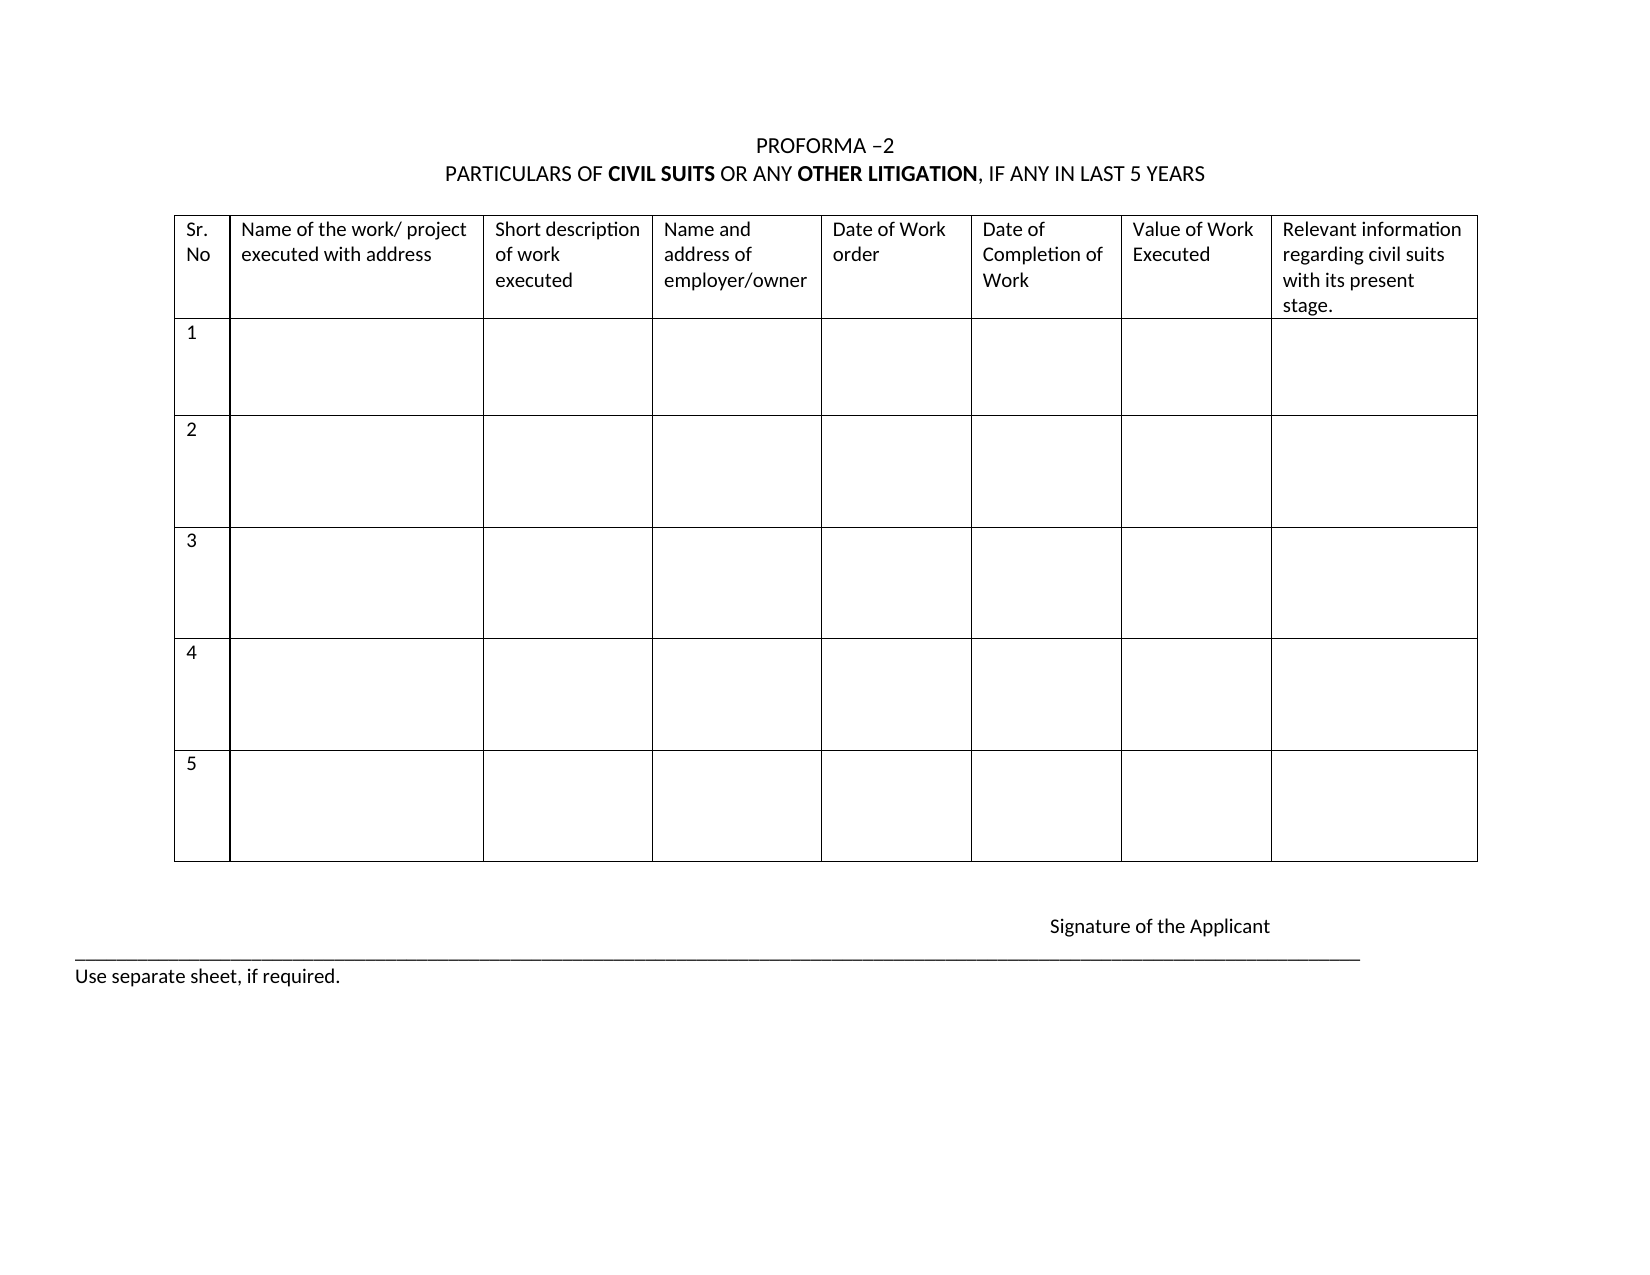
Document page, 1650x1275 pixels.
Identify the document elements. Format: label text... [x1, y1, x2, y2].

table_cell [653, 416, 821, 527]
table_cell [484, 416, 652, 527]
table_cell 4 [175, 639, 229, 749]
table_cell [822, 639, 971, 749]
table_cell 5 [175, 751, 229, 861]
table_cell [653, 528, 821, 638]
text Use separate sheet, if required. [75, 964, 1575, 989]
table_cell [972, 416, 1121, 527]
table_cell [822, 319, 971, 415]
table_cell [822, 751, 971, 861]
table_cell [1122, 528, 1271, 638]
table_cell [822, 416, 971, 527]
table_cell [1272, 639, 1477, 749]
table_cell [231, 319, 483, 415]
table_cell [972, 639, 1121, 749]
table_cell [653, 751, 821, 861]
table_cell [1272, 528, 1477, 638]
table_cell [1122, 639, 1271, 749]
table_header Date of Work order [822, 216, 971, 318]
table_cell [1122, 751, 1271, 861]
table_cell [972, 528, 1121, 638]
table_cell [484, 528, 652, 638]
table_cell [231, 639, 483, 749]
table_header Sr. No [175, 216, 229, 318]
table_cell [653, 639, 821, 749]
table_cell [484, 751, 652, 861]
table_cell [1122, 319, 1271, 415]
table_header Name and address of employer/owner [653, 216, 821, 318]
table_cell [484, 319, 652, 415]
table_cell [1272, 319, 1477, 415]
table_header Relevant information regarding civil suits with its present stage. [1272, 216, 1477, 318]
table_header Date of Completion of Work [972, 216, 1121, 318]
text ____________________________________________________________________________________________________________________________ [75, 938, 1575, 964]
table_cell [484, 639, 652, 749]
table_cell [231, 751, 483, 861]
table_header Value of Work Executed [1122, 216, 1271, 318]
table_header Short description of work executed [484, 216, 652, 318]
text PROFORMA –2 [75, 131, 1575, 159]
table_cell [1272, 751, 1477, 861]
table_cell [653, 319, 821, 415]
table_cell 2 [175, 416, 229, 527]
table_cell [822, 528, 971, 638]
table_cell [1122, 416, 1271, 527]
table_cell [1272, 416, 1477, 527]
table_cell [231, 528, 483, 638]
table_header Name of the work/ project executed with address [231, 216, 483, 318]
table_cell [972, 751, 1121, 861]
table_cell [231, 416, 483, 527]
table_cell 3 [175, 528, 229, 638]
table_cell 1 [175, 319, 229, 415]
text PARTICULARS OF CIVIL SUITS OR ANY OTHER LITIGATION, IF ANY IN LAST 5 YEARS [75, 159, 1575, 187]
text Signature of the Applicant [975, 913, 1575, 938]
table_cell [972, 319, 1121, 415]
